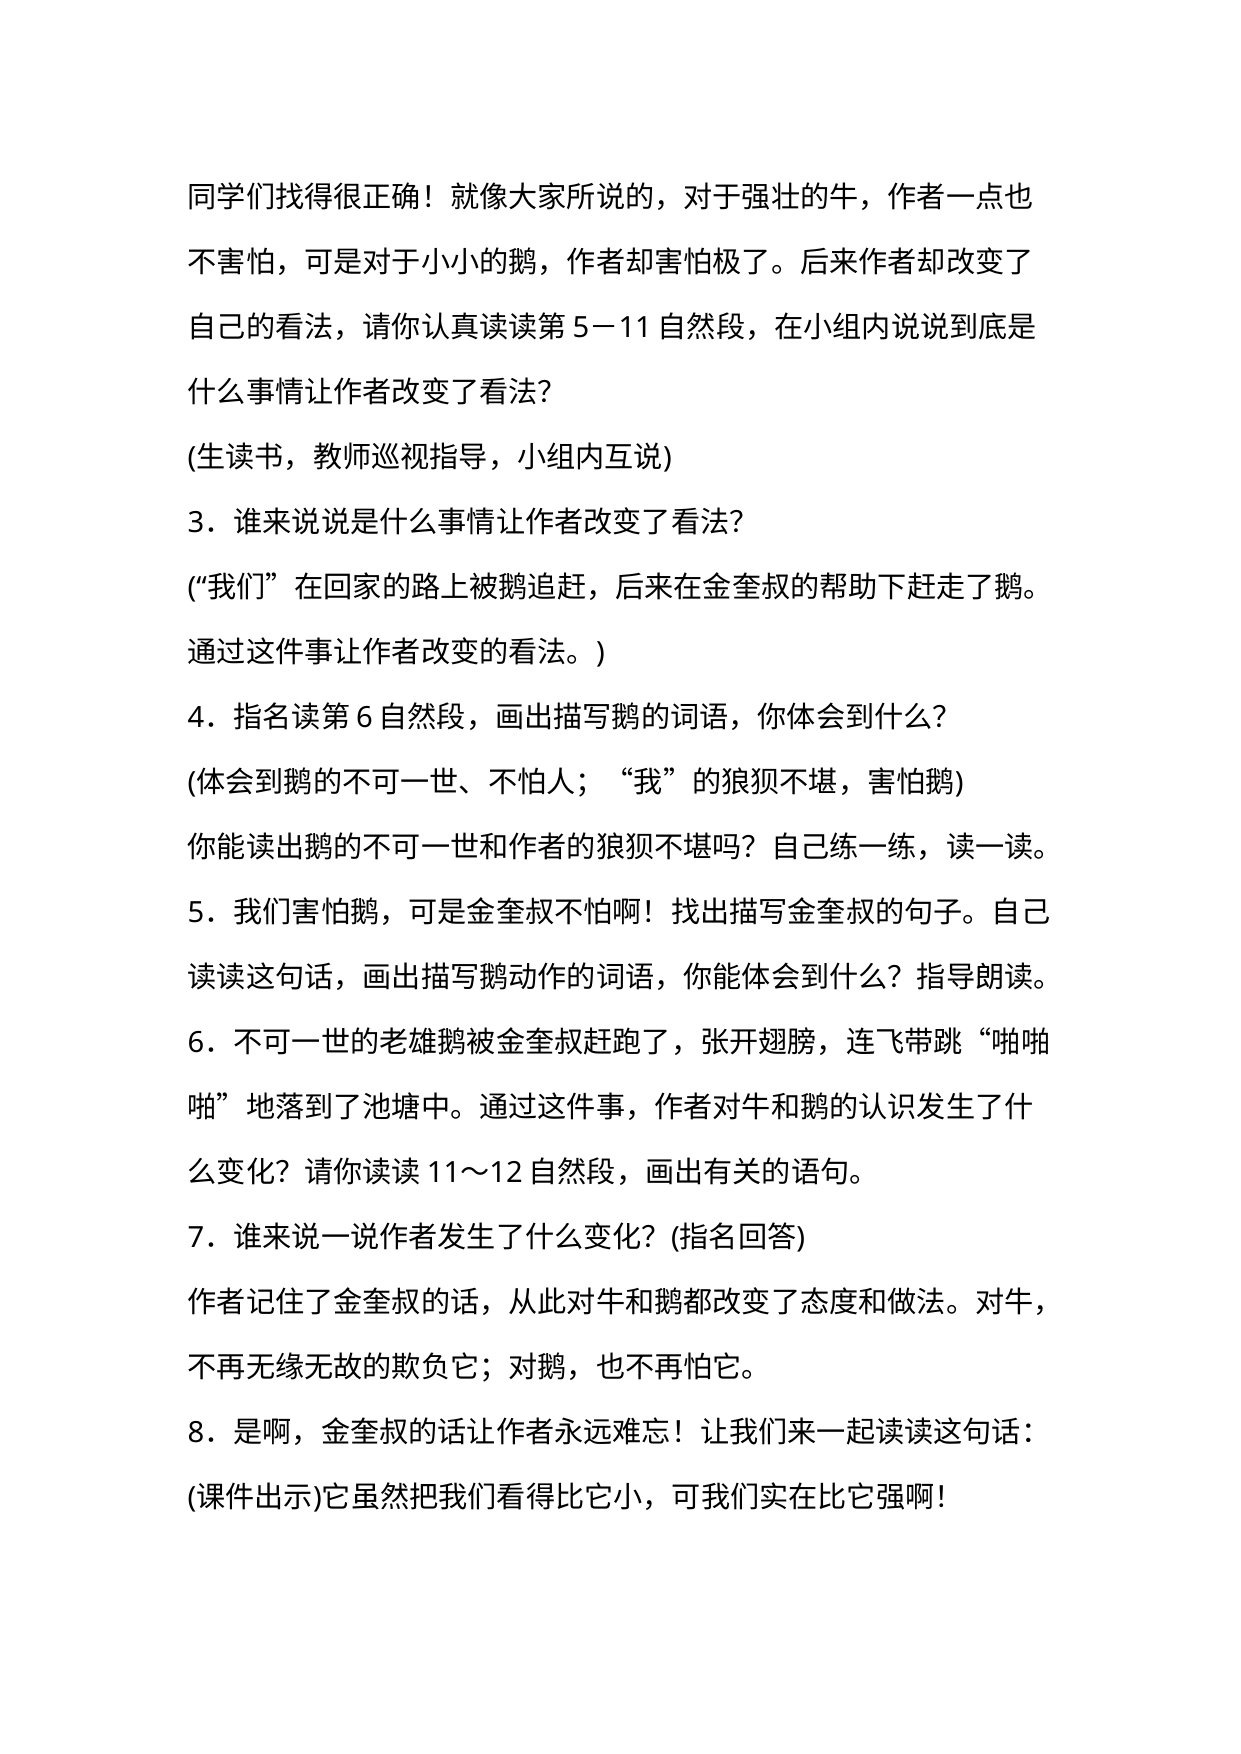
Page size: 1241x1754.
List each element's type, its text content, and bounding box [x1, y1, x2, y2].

text 8．是啊，金奎叔的话让作者永远难忘！让我们来一起读读这句话：(课件出示)它虽然把我们看得比它小，可我们实在比它强啊！ [187, 1397, 1053, 1527]
text (生读书，教师巡视指导，小组内互说) [187, 422, 1053, 487]
text (“我们”在回家的路上被鹅追赶，后来在金奎叔的帮助下赶走了鹅。通过这件事让作者改变的看法。) [187, 552, 1053, 682]
text 你能读出鹅的不可一世和作者的狼狈不堪吗？自己练一练，读一读。 [187, 812, 1053, 877]
text (体会到鹅的不可一世、不怕人；“我”的狼狈不堪，害怕鹅) [187, 747, 1053, 812]
text 7．谁来说一说作者发生了什么变化？(指名回答) [187, 1202, 1053, 1267]
text 6．不可一世的老雄鹅被金奎叔赶跑了，张开翅膀，连飞带跳“啪啪啪”地落到了池塘中。通过这件事，作者对牛和鹅的认识发生了什么变化？请你读读11～12自然段，画出有关的语句。 [187, 1007, 1053, 1202]
text 作者记住了金奎叔的话，从此对牛和鹅都改变了态度和做法。对牛，不再无缘无故的欺负它；对鹅，也不再怕它。 [187, 1267, 1053, 1397]
text 5．我们害怕鹅，可是金奎叔不怕啊！找出描写金奎叔的句子。自己读读这句话，画出描写鹅动作的词语，你能体会到什么？指导朗读。 [187, 877, 1053, 1007]
text 3．谁来说说是什么事情让作者改变了看法？ [187, 487, 1053, 552]
text 同学们找得很正确！就像大家所说的，对于强壮的牛，作者一点也不害怕，可是对于小小的鹅，作者却害怕极了。后来作者却改变了自己的看法，请你认真读读第5－11自然段，在小组内说说到底是什么事情让作者改变了看法？ [187, 162, 1053, 422]
text 4．指名读第6自然段，画出描写鹅的词语，你体会到什么？ [187, 682, 1053, 747]
